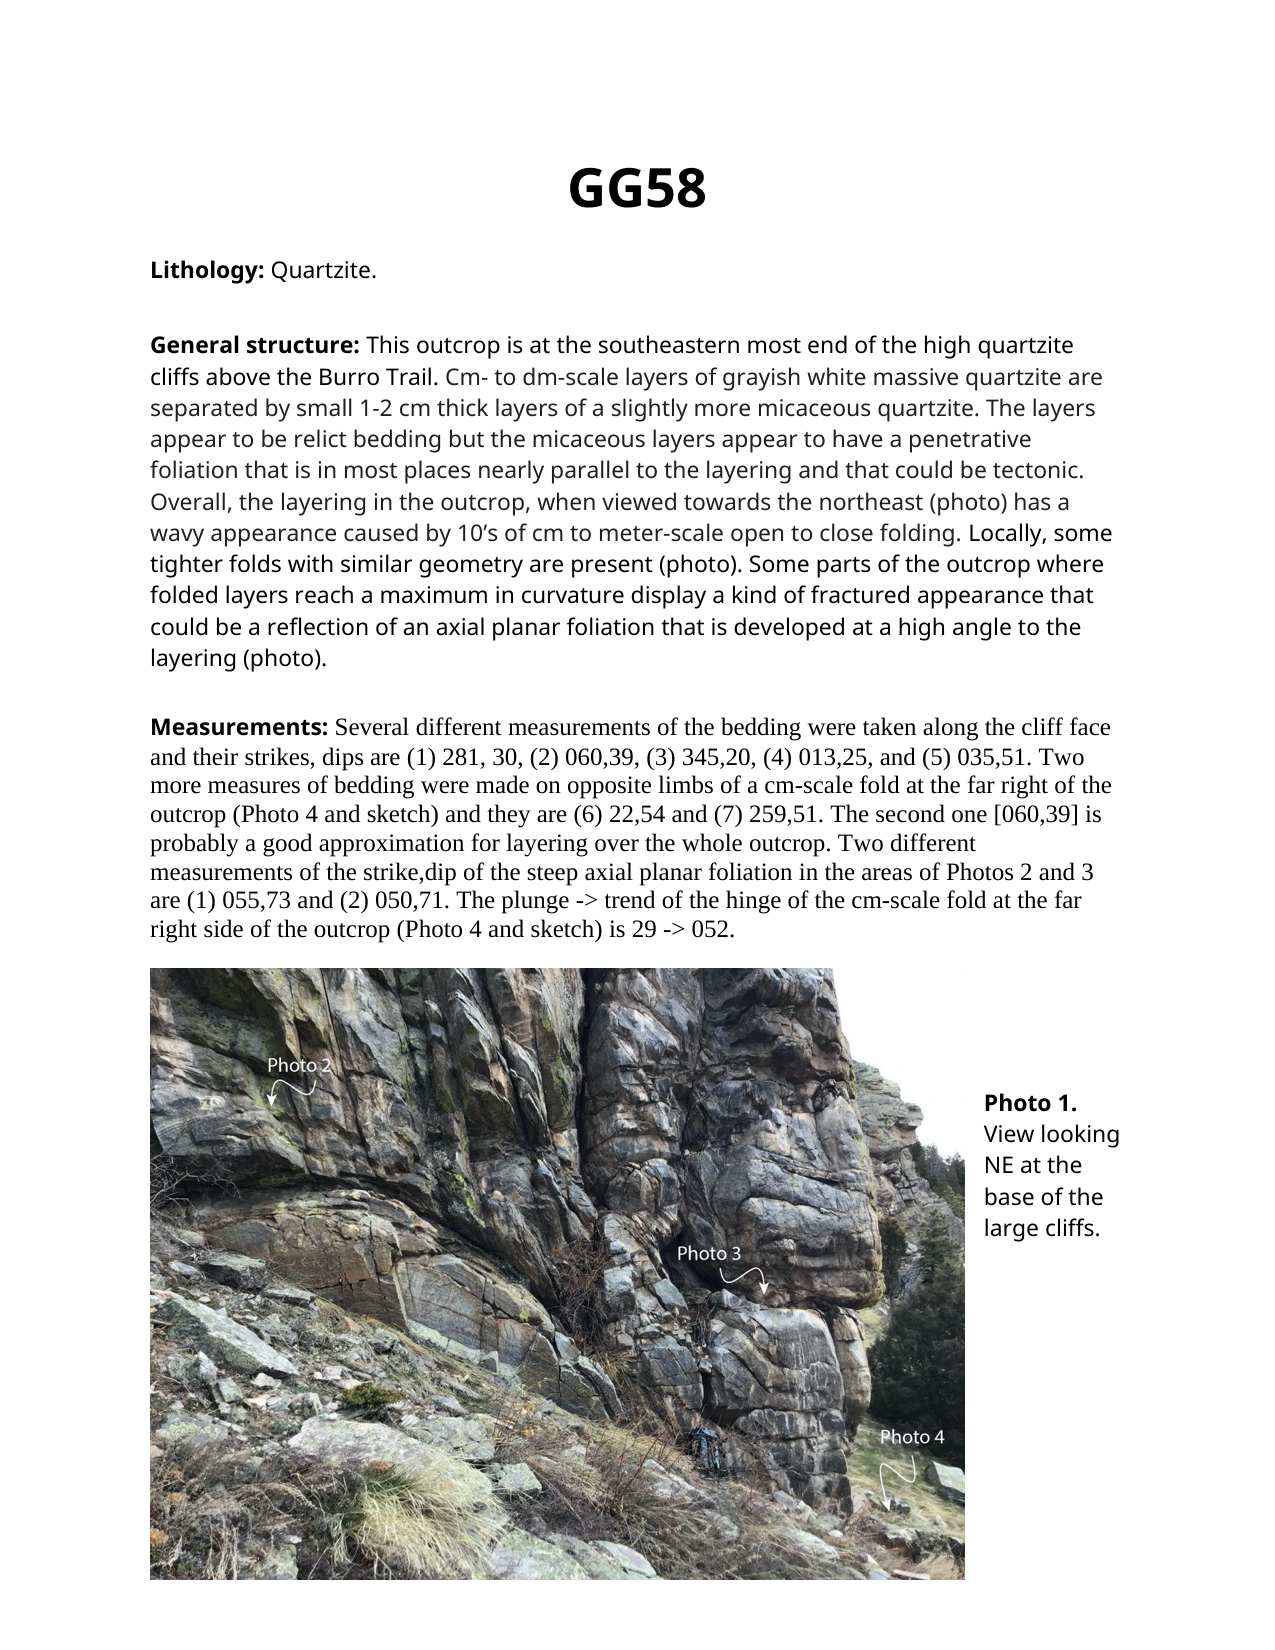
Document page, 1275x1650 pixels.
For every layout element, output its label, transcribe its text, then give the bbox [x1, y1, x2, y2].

text GG58 [150, 150, 1125, 224]
text Lithology: Quartzite. [150, 254, 1125, 286]
text Photo 1. View looking NE at the base of the large cliffs. Note the wavy appearance of the layering (bedding) and the locations of Photos 2, 3, and 4. [965, 1087, 1125, 1243]
text General structure: This outcrop is at the southeastern most end of the high quartzite cliffs above the Burro Trail. Cm- to dm-scale layers of grayish white massive quartzite are separated by small 1-2 cm thick layers of a slightly more micaceous quartzite. The layers appear to be relict bedding but the micaceous layers appear to have a penetrative foliation that is in most places nearly parallel to the layering and that could be tectonic. Overall, the layering in the outcrop, when viewed towards the northeast (photo) has a wavy appearance caused by 10’s of cm to meter-scale open to close folding. Locally, some tighter folds with similar geometry are present (photo). Some parts of the outcrop where folded layers reach a maximum in curvature display a kind of fractured appearance that could be a reflection of an axial planar foliation that is developed at a high angle to the layering (photo). [150, 329, 1125, 673]
text Measurements: Several different measurements of the bedding were taken along the cliff face and their strikes, dips are (1) 281, 30, (2) 060,39, (3) 345,20, (4) 013,25, and (5) 035,51. Two more measures of bedding were made on opposite limbs of a cm-scale fold at the far right of the outcrop (Photo 4 and sketch) and they are (6) 22,54 and (7) 259,51. The second one [060,39] is probably a good approximation for layering over the whole outcrop. Two different measurements of the strike,dip of the steep axial planar foliation in the areas of Photos 2 and 3 are (1) 055,73 and (2) 050,71. The plunge -> trend of the hinge of the cm-scale fold at the far right side of the outcrop (Photo 4 and sketch) is 29 -> 052. [150, 711, 1125, 943]
picture [150, 968, 965, 1580]
